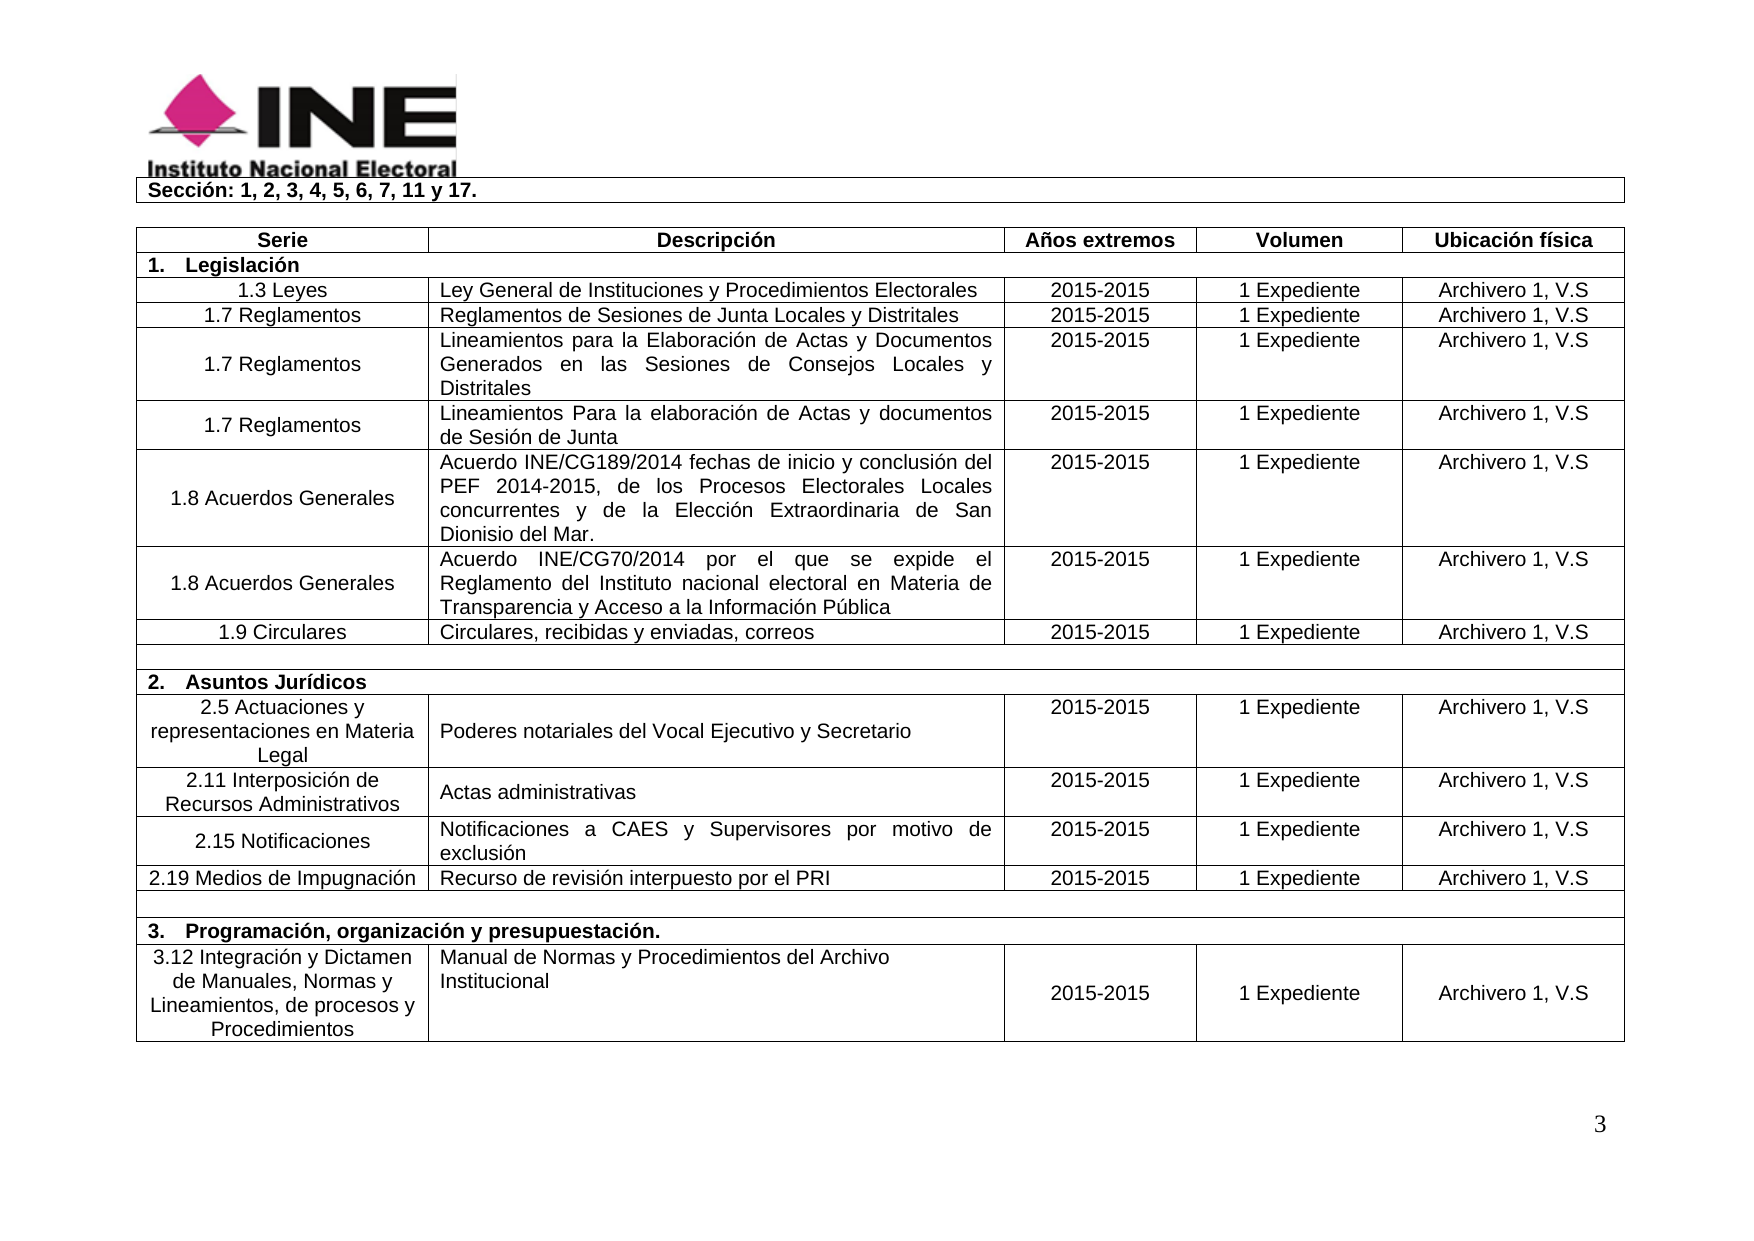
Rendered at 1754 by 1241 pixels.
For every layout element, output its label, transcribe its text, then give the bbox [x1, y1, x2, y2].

table_cell 2015-2015 [1005, 303, 1196, 327]
table_cell Sección: 1, 2, 3, 4, 5, 6, 7, 11 y 17. [137, 178, 1624, 202]
table_cell [137, 891, 1624, 917]
table_cell 2015-2015 [1005, 450, 1196, 546]
table_cell Ley General de Instituciones y Procedimientos Electorales [429, 278, 1004, 302]
table_cell Archivero 1, V.S [1403, 303, 1624, 327]
table_cell [137, 645, 1624, 669]
table_cell Archivero 1, V.S [1403, 328, 1624, 400]
table_cell 1.9 Circulares [137, 620, 428, 644]
table_cell 1 Expediente [1197, 278, 1402, 302]
table_cell 1.7 Reglamentos [137, 328, 428, 400]
table_cell Archivero 1, V.S [1403, 945, 1624, 1041]
table_cell Poderes notariales del Vocal Ejecutivo y Secretario [429, 695, 1004, 767]
table_cell Legislación [137, 253, 1624, 277]
table_cell Reglamentos de Sesiones de Junta Locales y Distritales [429, 303, 1004, 327]
table_cell Archivero 1, V.S [1403, 278, 1624, 302]
table_cell 1.8 Acuerdos Generales [137, 547, 428, 619]
table_cell Notificaciones a CAES y Supervisores por motivo de exclusión [429, 817, 1004, 865]
table_cell Archivero 1, V.S [1403, 817, 1624, 865]
table_cell Actas administrativas [429, 768, 1004, 816]
table_cell 1.7 Reglamentos [137, 303, 428, 327]
table_header Ubicación física [1403, 228, 1624, 252]
table_cell 2.15 Notificaciones [137, 817, 428, 865]
table_cell Acuerdo INE/CG70/2014 por el que se expide el Reglamento del Instituto nacional electoral en Materia de Transparencia y Acceso a la Información Pública [429, 547, 1004, 619]
table_cell Archivero 1, V.S [1403, 450, 1624, 546]
table_cell 1 Expediente [1197, 547, 1402, 619]
table_cell 2015-2015 [1005, 945, 1196, 1041]
table_cell 1 Expediente [1197, 817, 1402, 865]
table_cell 2015-2015 [1005, 817, 1196, 865]
table_cell Recurso de revisión interpuesto por el PRI [429, 866, 1004, 890]
table_header Descripción [429, 228, 1004, 252]
picture [148, 74, 458, 177]
table_cell 2015-2015 [1005, 278, 1196, 302]
table_cell Archivero 1, V.S [1403, 866, 1624, 890]
table_header Volumen [1197, 228, 1402, 252]
table_cell Archivero 1, V.S [1403, 768, 1624, 816]
table_cell Lineamientos Para la elaboración de Actas y documentos de Sesión de Junta [429, 401, 1004, 449]
table_cell 2015-2015 [1005, 695, 1196, 767]
table_cell 1 Expediente [1197, 768, 1402, 816]
table_cell 1 Expediente [1197, 328, 1402, 400]
table_cell 2015-2015 [1005, 620, 1196, 644]
table_cell Lineamientos para la Elaboración de Actas y Documentos Generados en las Sesiones de Consejos Locales y Distritales [429, 328, 1004, 400]
table_cell Archivero 1, V.S [1403, 401, 1624, 449]
table_cell 2015-2015 [1005, 328, 1196, 400]
table_cell 1.8 Acuerdos Generales [137, 450, 428, 546]
table_cell 1 Expediente [1197, 866, 1402, 890]
table_cell 2015-2015 [1005, 866, 1196, 890]
table_cell 2015-2015 [1005, 768, 1196, 816]
table_cell 1 Expediente [1197, 695, 1402, 767]
table_cell 1.3 Leyes [137, 278, 428, 302]
table_cell Programación, organización y presupuestación. [137, 918, 1624, 944]
table_cell 1 Expediente [1197, 401, 1402, 449]
table_header Serie [137, 228, 428, 252]
table_cell 1.7 Reglamentos [137, 401, 428, 449]
table_cell 1 Expediente [1197, 620, 1402, 644]
table_cell Archivero 1, V.S [1403, 620, 1624, 644]
table_cell 1 Expediente [1197, 450, 1402, 546]
table_header Años extremos [1005, 228, 1196, 252]
table_cell Archivero 1, V.S [1403, 695, 1624, 767]
table_cell 2015-2015 [1005, 547, 1196, 619]
table_cell Asuntos Jurídicos [137, 670, 1624, 694]
table_cell 2.5 Actuaciones y representaciones en Materia Legal [137, 695, 428, 767]
table_cell 2.19 Medios de Impugnación [137, 866, 428, 890]
table_cell Manual de Normas y Procedimientos del Archivo Institucional [429, 945, 1004, 1041]
table_cell 2.11 Interposición de Recursos Administrativos [137, 768, 428, 816]
table_cell 2015-2015 [1005, 401, 1196, 449]
table_cell 3.12 Integración y Dictamen de Manuales, Normas y Lineamientos, de procesos y Procedimientos [137, 945, 428, 1041]
table_cell Archivero 1, V.S [1403, 547, 1624, 619]
table_cell Circulares, recibidas y enviadas, correos [429, 620, 1004, 644]
table_cell 1 Expediente [1197, 303, 1402, 327]
table_cell 1 Expediente [1197, 945, 1402, 1041]
table_cell Acuerdo INE/CG189/2014 fechas de inicio y conclusión del PEF 2014-2015, de los Procesos Electorales Locales concurrentes y de la Elección Extraordinaria de San Dionisio del Mar. [429, 450, 1004, 546]
